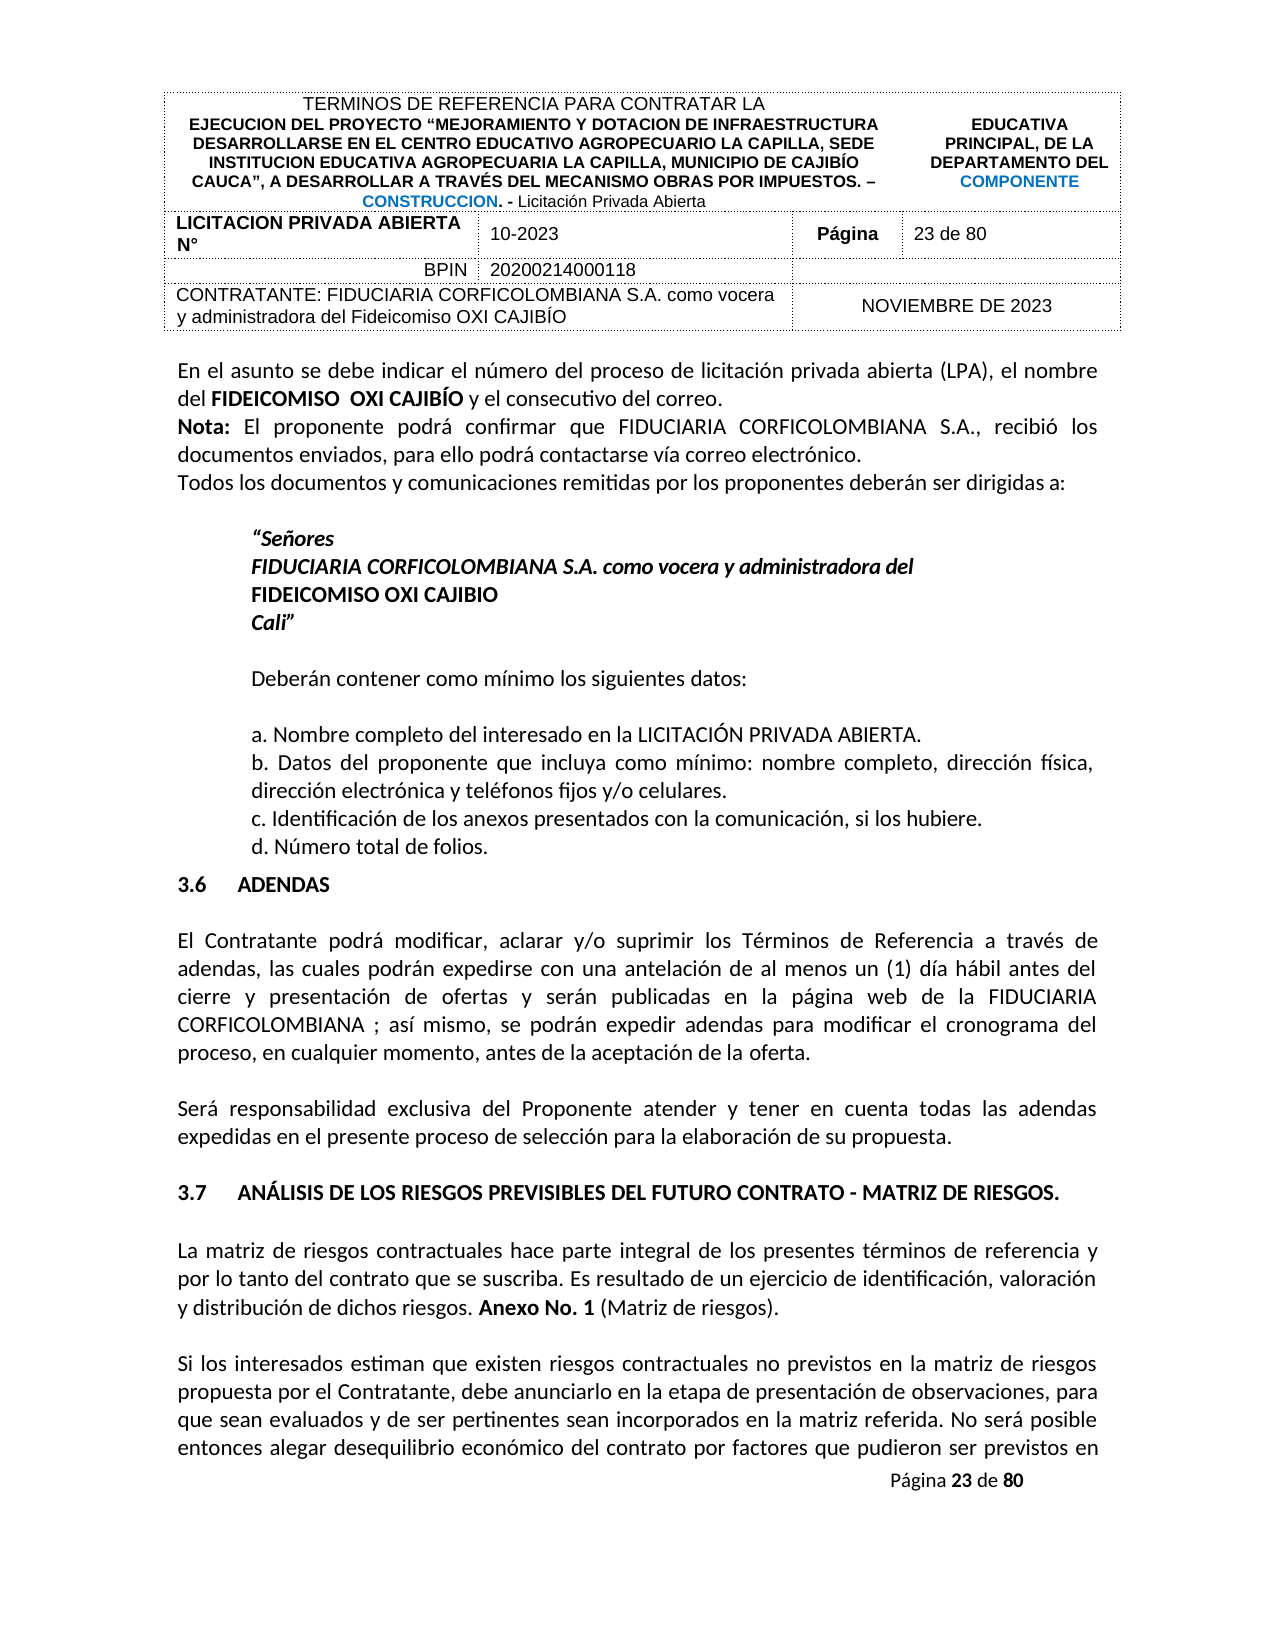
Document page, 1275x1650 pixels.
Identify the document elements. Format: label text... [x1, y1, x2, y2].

text “Señores [251, 524, 1121, 552]
subtitle ADENDAS [177, 870, 1121, 898]
subtitle FIDEICOMISO OXI CAJIBIO [251, 580, 1121, 608]
list Datos del proponente que incluya como mínimo: nombre completo, dirección física, dirección electrónica y teléfonos fijos y/o celulares. [251, 748, 1098, 804]
text El Contratante podrá modificar, aclarar y/o suprimir los Términos de Referencia a través de adendas, las cuales podrán expedirse con una antelación de al menos un (1) día hábil antes del cierre y presentación de ofertas y serán publicadas en la página web de la FIDUCIARIA CORFICOLOMBIANA ; así mismo, se podrán expedir adendas para modificar el cronograma del proceso, en cualquier momento, antes de la aceptación de la oferta. [177, 926, 1098, 1066]
list Identificación de los anexos presentados con la comunicación, si los hubiere. [251, 804, 1121, 832]
text Nota: El proponente podrá confirmar que FIDUCIARIA CORFICOLOMBIANA S.A., recibió los documentos enviados, para ello podrá contactarse vía correo electrónico. [177, 412, 1098, 468]
list Número total de folios. [251, 832, 1121, 860]
text Todos los documentos y comunicaciones remitidas por los proponentes deberán ser dirigidas a: [177, 468, 1121, 496]
text La matriz de riesgos contractuales hace parte integral de los presentes términos de referencia y por lo tanto del contrato que se suscriba. Es resultado de un ejercicio de identificación, valoración y distribución de dichos riesgos. Anexo No. 1 (Matriz de riesgos). [177, 1237, 1098, 1321]
subtitle ANÁLISIS DE LOS RIESGOS PREVISIBLES DEL FUTURO CONTRATO - MATRIZ DE RIESGOS. [177, 1178, 1121, 1206]
text Cali” [251, 608, 1121, 636]
text Deberán contener como mínimo los siguientes datos: [251, 664, 1121, 692]
text Será responsabilidad exclusiva del Proponente atender y tener en cuenta todas las adendas expedidas en el presente proceso de selección para la elaboración de su propuesta. [177, 1094, 1098, 1150]
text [177, 1349, 1098, 1461]
text FIDUCIARIA CORFICOLOMBIANA S.A. como vocera y administradora del [251, 552, 1121, 580]
list Nombre completo del interesado en la LICITACIÓN PRIVADA ABIERTA. [251, 720, 1121, 748]
text En el asunto se debe indicar el número del proceso de licitación privada abierta (LPA), el nombre del FIDEICOMISO OXI CAJIBÍO y el consecutivo del correo. [177, 356, 1098, 412]
